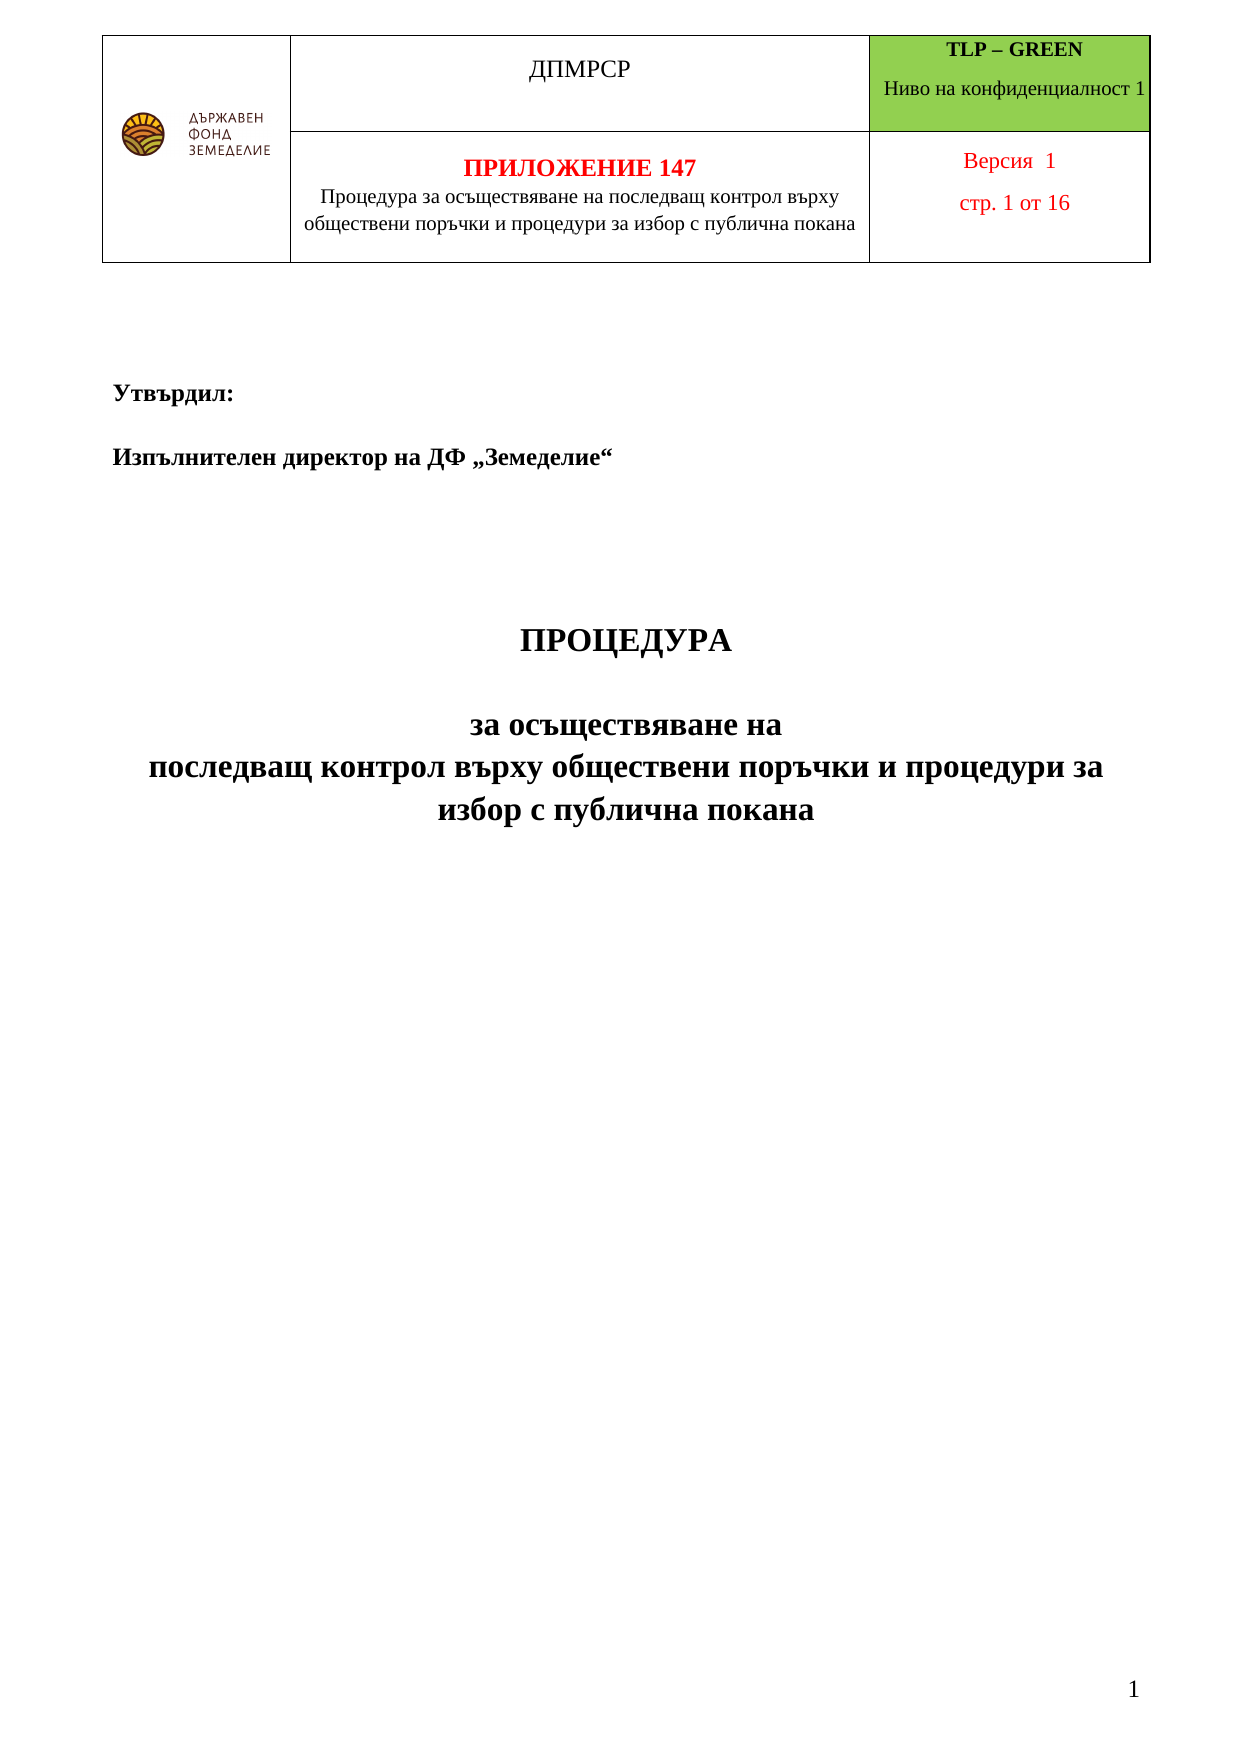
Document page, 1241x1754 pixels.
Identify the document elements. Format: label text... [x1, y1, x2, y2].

text последващ контрол върху обществени поръчки и процедури за избор с публична покана [112, 747, 1140, 827]
text Утвърдил: [112, 378, 1140, 407]
text ПРОЦЕДУРА [112, 620, 1140, 659]
text Изпълнителен директор на ДФ „Земеделие“ [112, 442, 1140, 470]
picture [120, 111, 272, 157]
text за осъществяване на [112, 704, 1140, 743]
